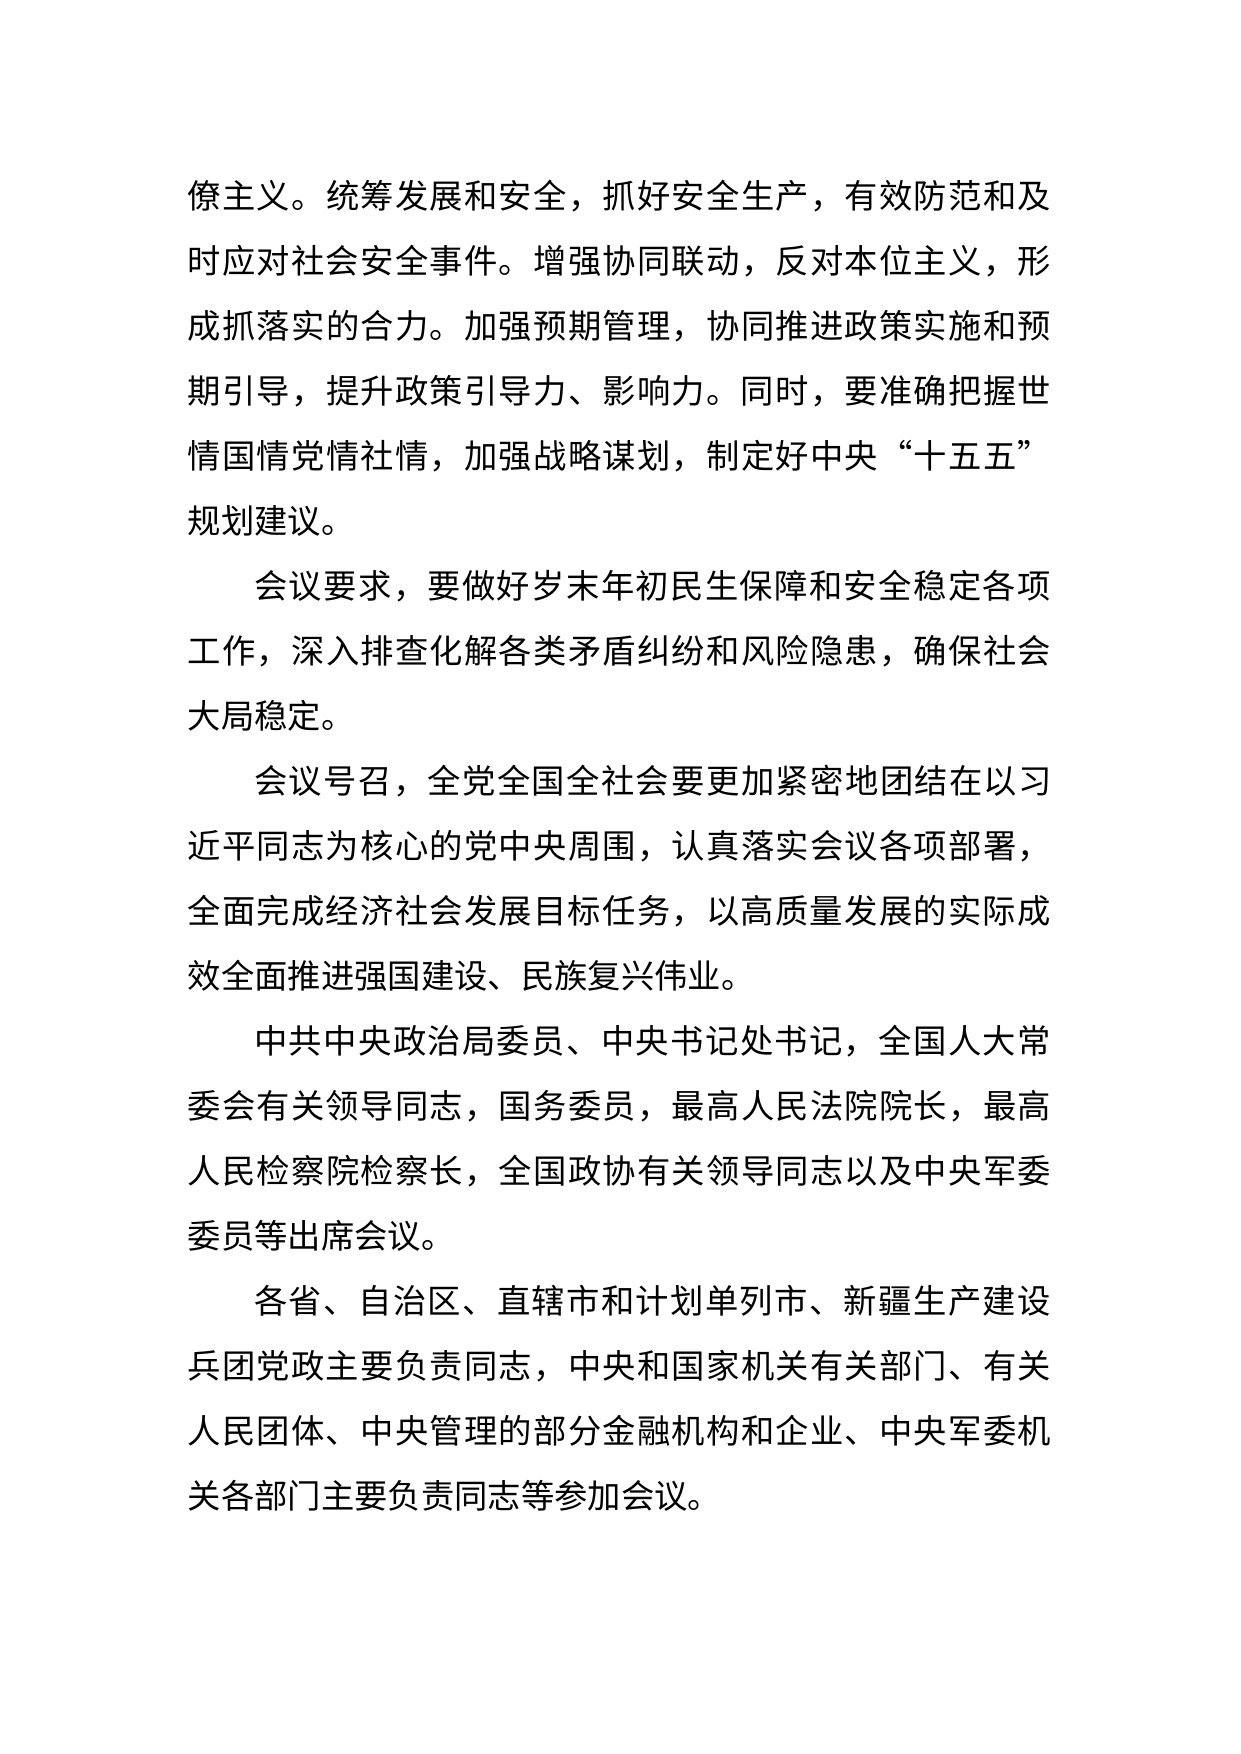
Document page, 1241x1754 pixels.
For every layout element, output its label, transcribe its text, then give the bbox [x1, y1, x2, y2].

text 会议要求，要做好岁末年初民生保障和安全稳定各项工作，深入排查化解各类矛盾纠纷和风险隐患，确保社会大局稳定。 [187, 552, 1053, 747]
text 会议号召，全党全国全社会要更加紧密地团结在以习近平同志为核心的党中央周围，认真落实会议各项部署，全面完成经济社会发展目标任务，以高质量发展的实际成效全面推进强国建设、民族复兴伟业。 [187, 747, 1053, 1007]
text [187, 162, 1053, 552]
text 中共中央政治局委员、中央书记处书记，全国人大常委会有关领导同志，国务委员，最高人民法院院长，最高人民检察院检察长，全国政协有关领导同志以及中央军委委员等出席会议。 [187, 1007, 1053, 1267]
text 各省、自治区、直辖市和计划单列市、新疆生产建设兵团党政主要负责同志，中央和国家机关有关部门、有关人民团体、中央管理的部分金融机构和企业、中央军委机关各部门主要负责同志等参加会议。 [187, 1267, 1053, 1527]
